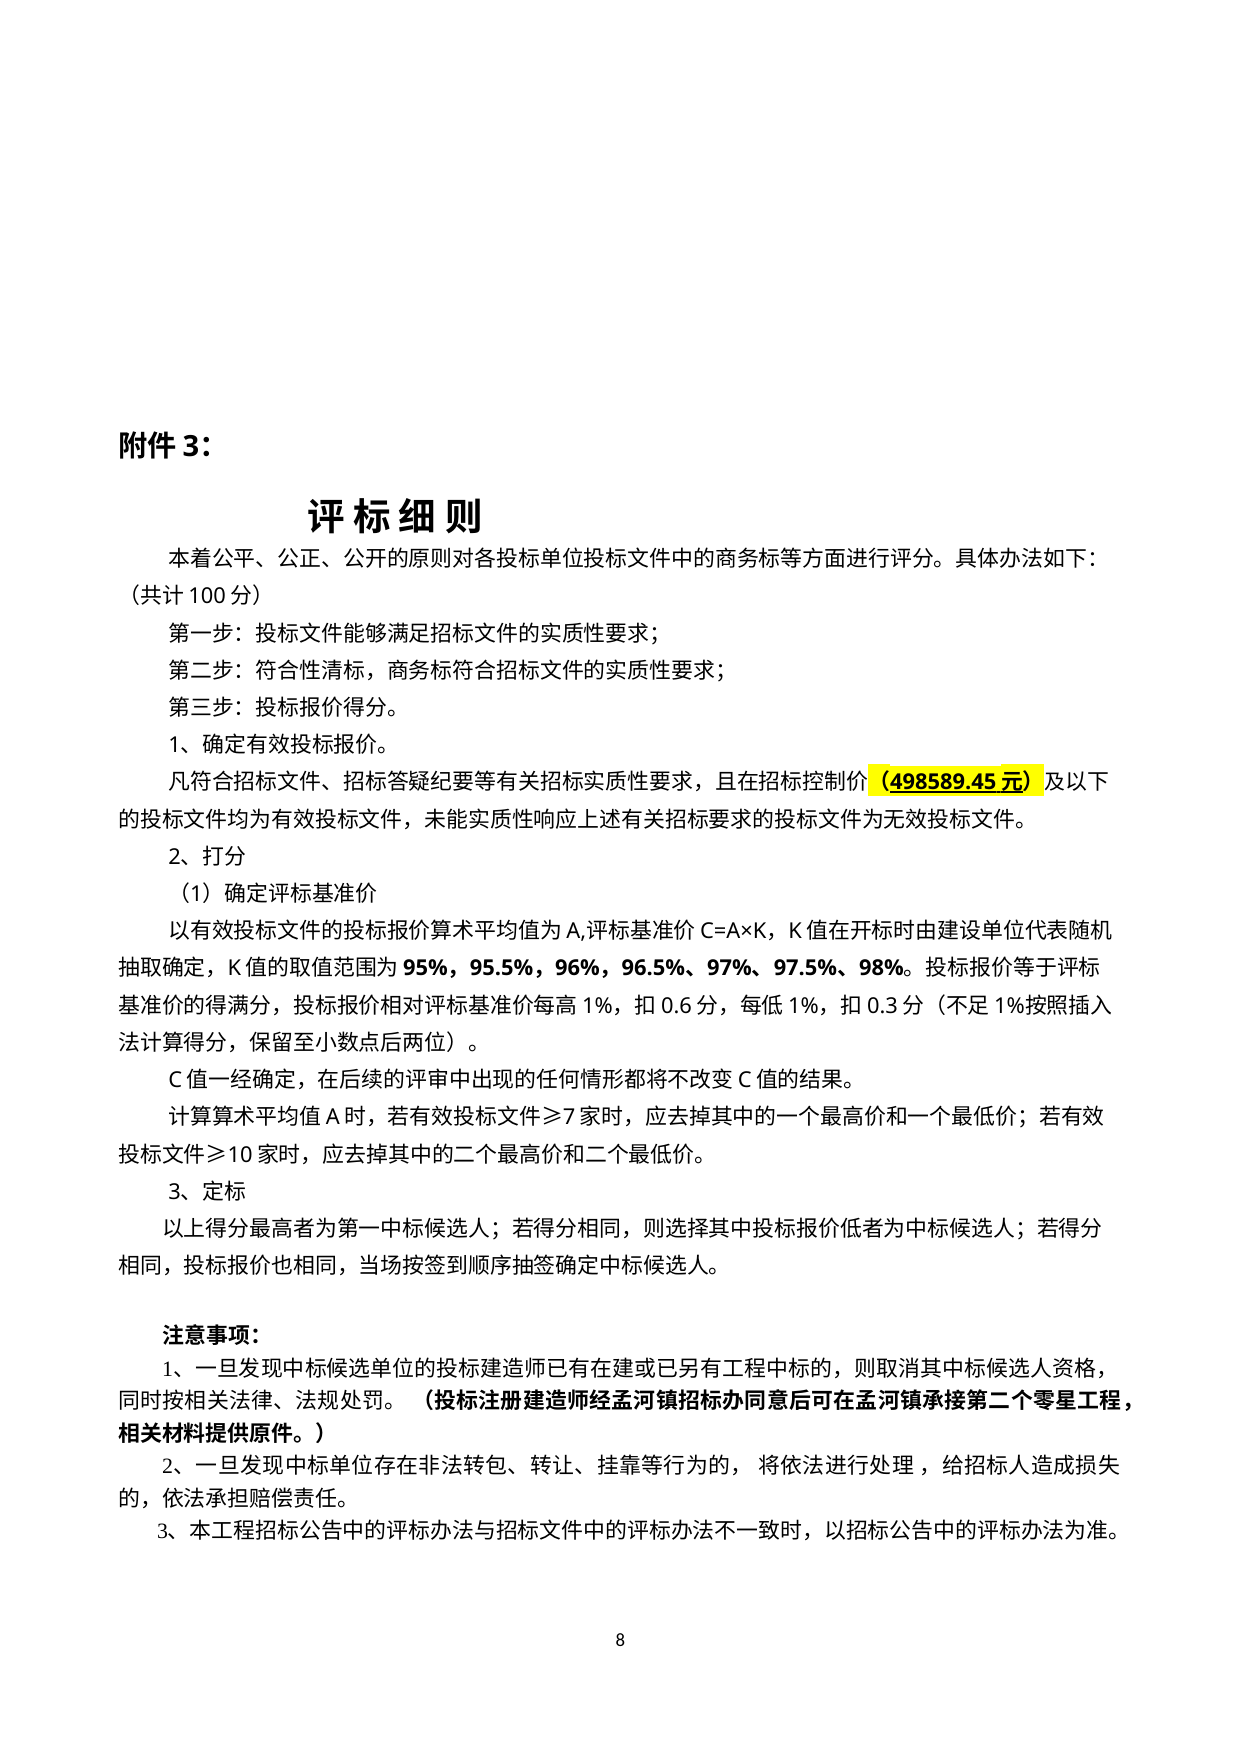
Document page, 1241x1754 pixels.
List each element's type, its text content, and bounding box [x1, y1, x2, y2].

text 3、本工程招标公告中的评标办法与招标文件中的评标办法不一致时，以招标公告中的评标办法为准。 [118, 1513, 1122, 1545]
text 本着公平、公正、公开的原则对各投标单位投标文件中的商务标等方面进行评分。具体办法如下：（共计100分） [118, 541, 1122, 610]
text 1、确定有效投标报价。 [118, 727, 1122, 759]
text 附件3： [118, 423, 1122, 465]
text 评 标 细 则 [118, 486, 1122, 541]
text 2、一旦发现中标单位存在非法转包、转让、挂靠等行为的， 将依法进行处理 ，给招标人造成损失的，依法承担赔偿责任。 [118, 1448, 1122, 1513]
text 第一步：投标文件能够满足招标文件的实质性要求； [118, 615, 1122, 648]
text 第三步：投标报价得分。 [118, 689, 1122, 722]
text C值一经确定，在后续的评审中出现的任何情形都将不改变C值的结果。 [118, 1062, 1122, 1094]
text 注意事项： [118, 1318, 1122, 1350]
text 凡符合招标文件、招标答疑纪要等有关招标实质性要求，且在招标控制价（498589.45元）及以下的投标文件均为有效投标文件，未能实质性响应上述有关招标要求的投标文件为无效投标文件。 [118, 764, 1122, 834]
text 以上得分最高者为第一中标候选人；若得分相同，则选择其中投标报价低者为中标候选人；若得分相同，投标报价也相同，当场按签到顺序抽签确定中标候选人。 [118, 1211, 1122, 1280]
text 以有效投标文件的投标报价算术平均值为A,评标基准价C=A×K，K值在开标时由建设单位代表随机抽取确定，K值的取值范围为95%，95.5%，96%，96.5%、97%、97.5%、98%。投标报价等于评标基准价的得满分，投标报价相对评标基准价每高1%，扣0.6分，每低1%，扣0.3分（不足1%按照插入法计算得分，保留至小数点后两位）。 [118, 913, 1122, 1057]
text （1）确定评标基准价 [118, 876, 1122, 908]
text 第二步：符合性清标，商务标符合招标文件的实质性要求； [118, 652, 1122, 685]
text 计算算术平均值A时，若有效投标文件≥7家时，应去掉其中的一个最高价和一个最低价；若有效投标文件≥10家时，应去掉其中的二个最高价和二个最低价。 [118, 1099, 1122, 1169]
text 2、打分 [118, 838, 1122, 871]
text 1、一旦发现中标候选单位的投标建造师已有在建或已另有工程中标的，则取消其中标候选人资格，同时按相关法律、法规处罚。 （投标注册建造师经孟河镇招标办同意后可在孟河镇承接第二个零星工程，相关材料提供原件。） [118, 1350, 1122, 1448]
text 3、定标 [118, 1173, 1122, 1206]
